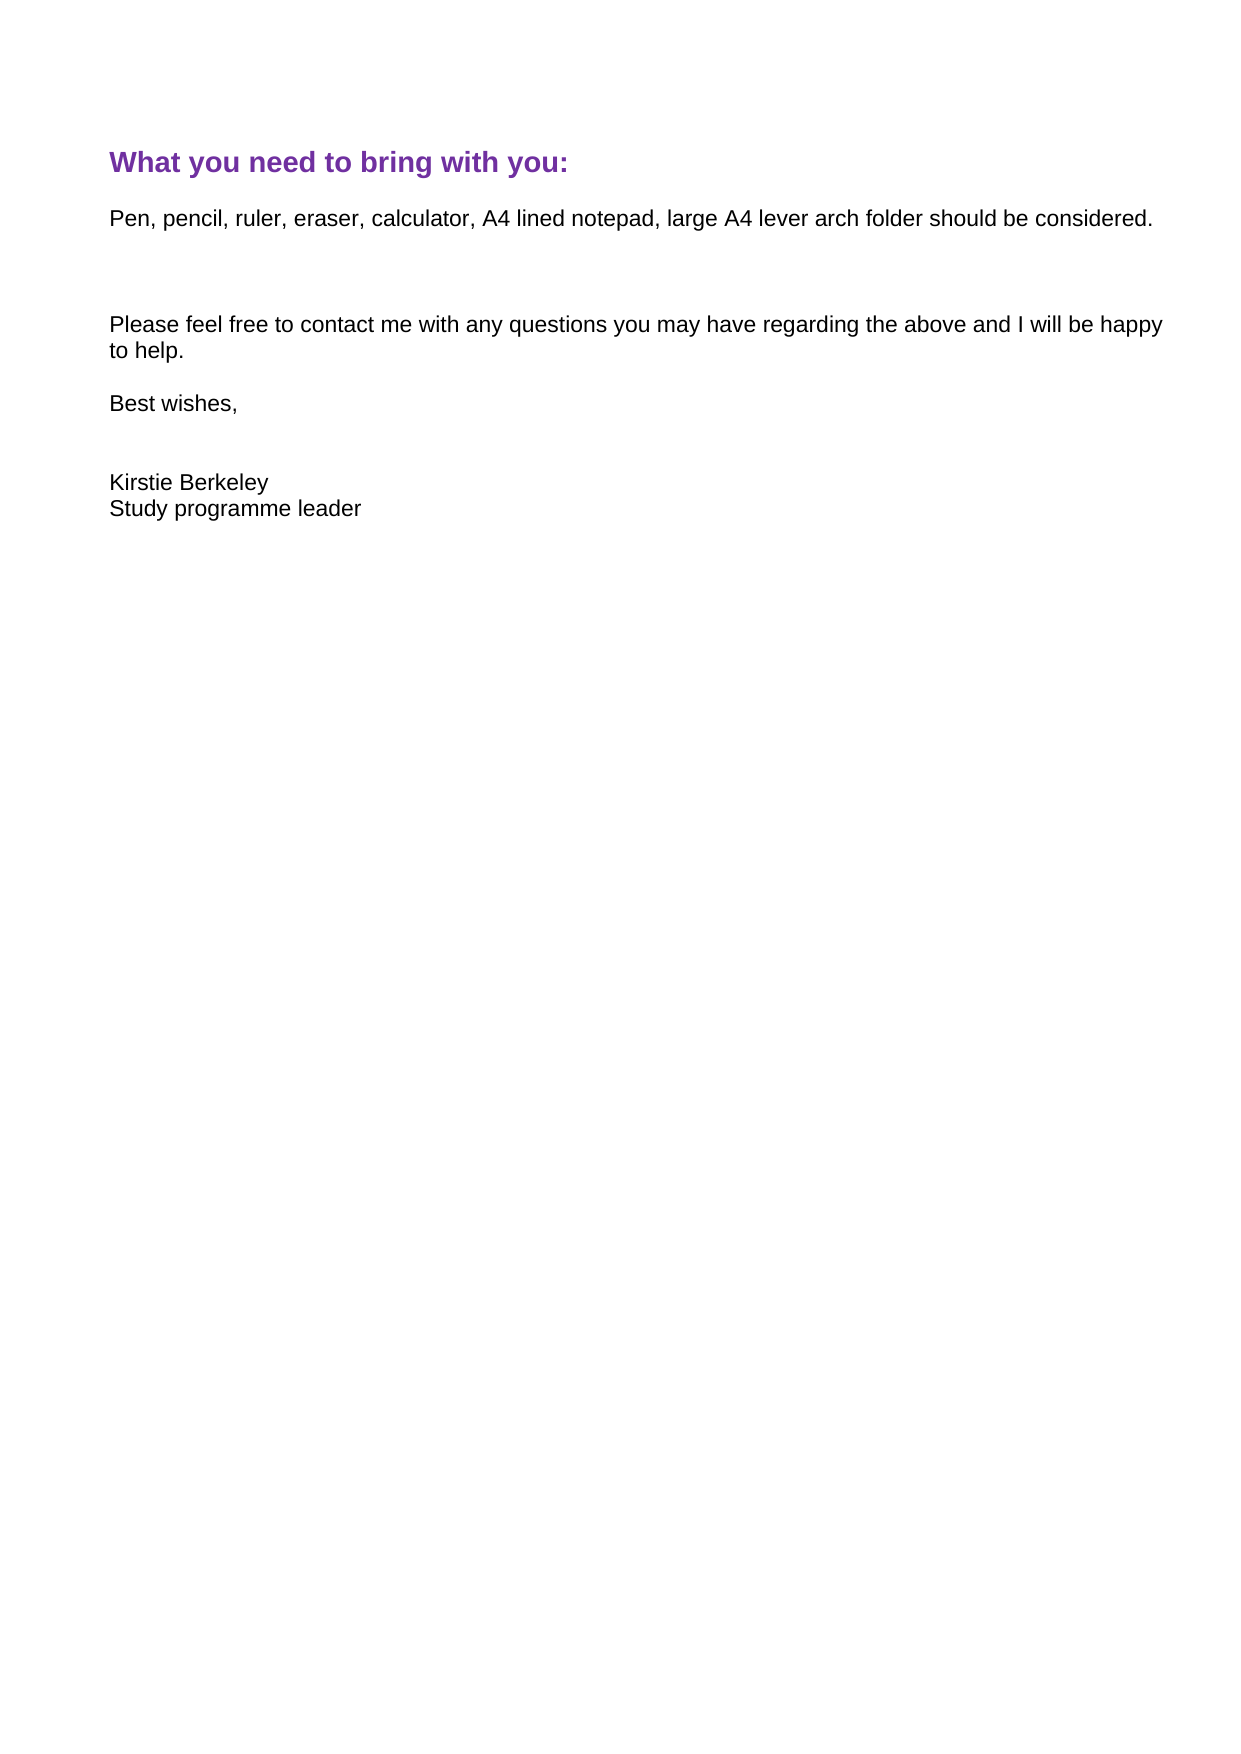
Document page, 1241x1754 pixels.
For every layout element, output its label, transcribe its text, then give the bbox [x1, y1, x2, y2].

text What you need to bring with you: [109, 145, 1181, 179]
text Pen, pencil, ruler, eraser, calculator, A4 lined notepad, large A4 lever arch folder should be considered. [109, 205, 1181, 232]
text Study programme leader [59, 495, 1181, 521]
text Please feel free to contact me with any questions you may have regarding the above and I will be happy to help. [109, 311, 1181, 363]
text Kirstie Berkeley [59, 469, 1181, 495]
text Best wishes, [59, 390, 1181, 416]
